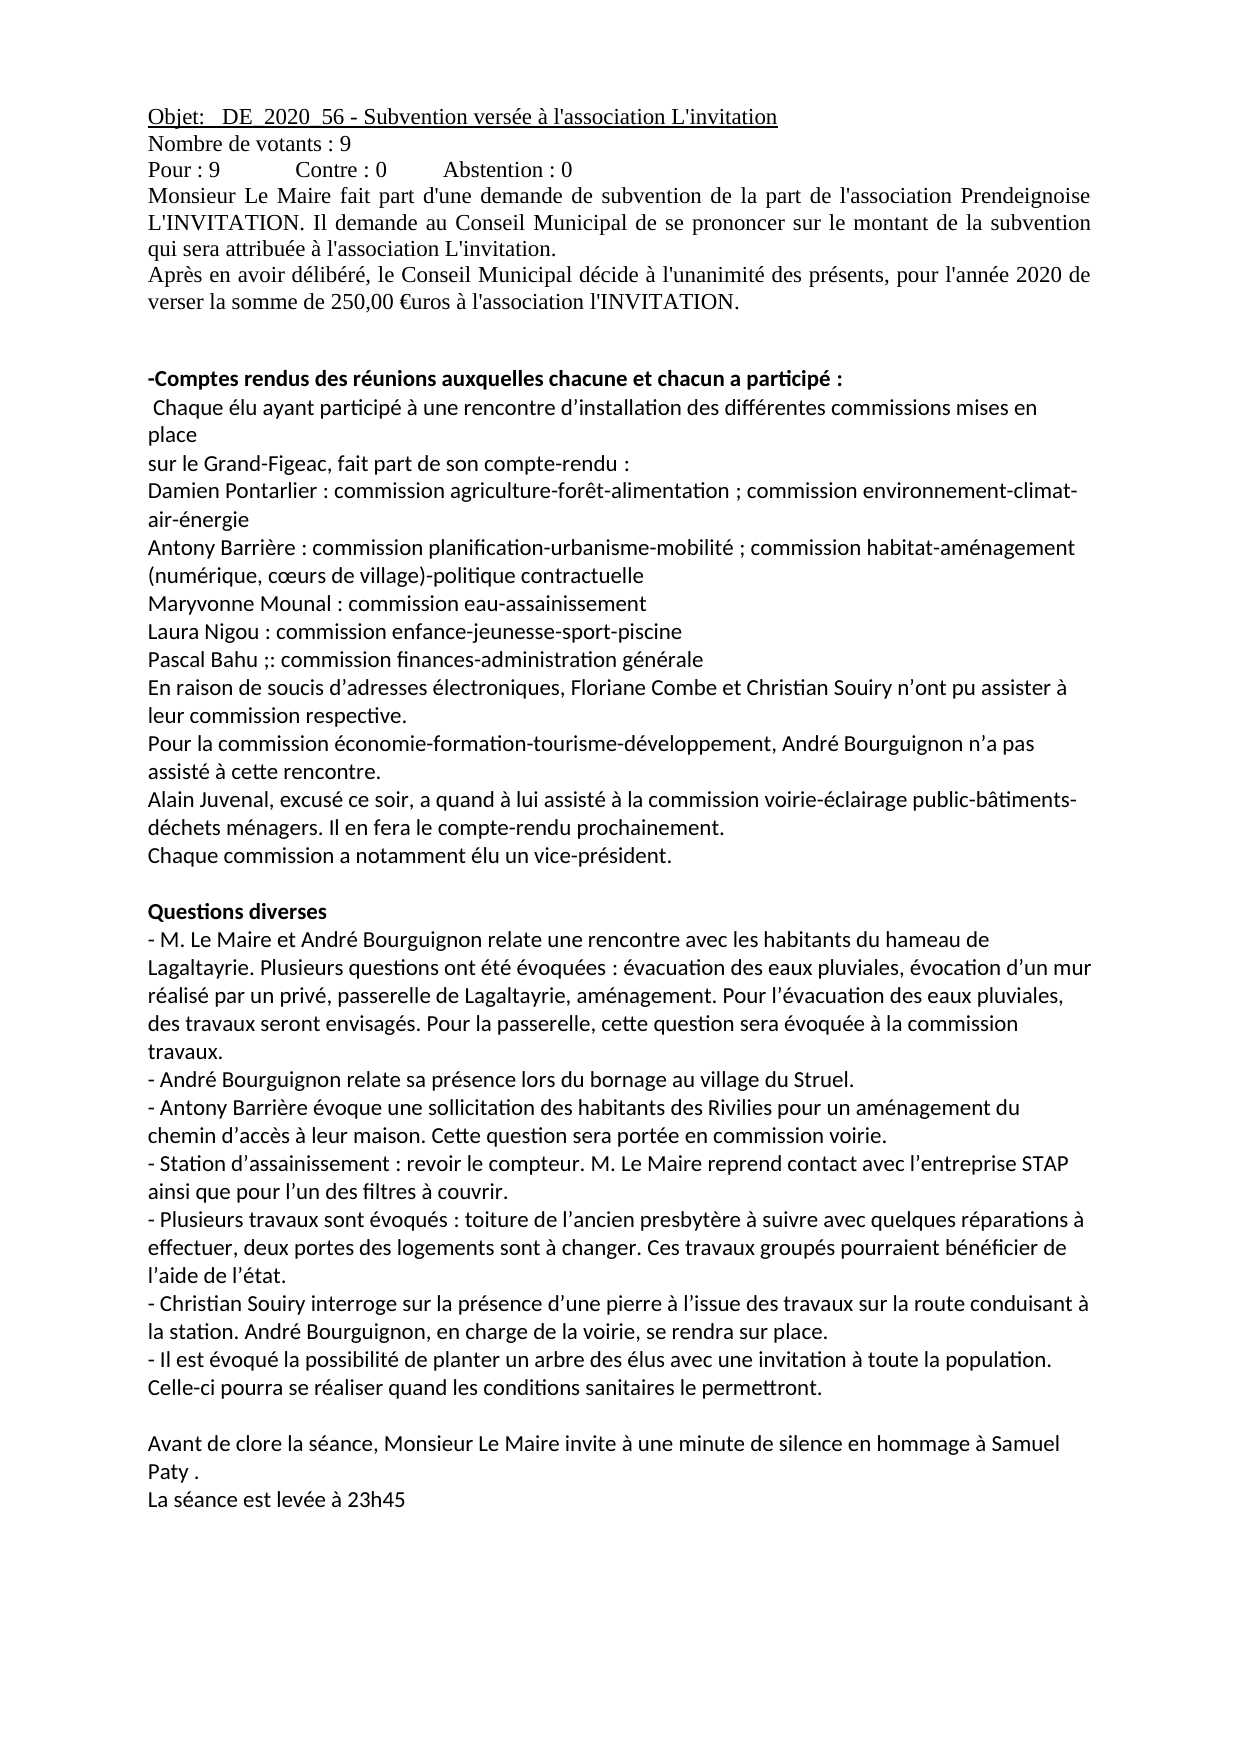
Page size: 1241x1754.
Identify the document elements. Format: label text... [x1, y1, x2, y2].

text En raison de soucis d’adresses électroniques, Floriane Combe et Christian Souiry n’ont pu assister à leur commission respective. [148, 673, 1093, 729]
text - Christian Souiry interroge sur la présence d’une pierre à l’issue des travaux sur la route conduisant à la station. André Bourguignon, en charge de la voirie, se rendra sur place. [148, 1289, 1093, 1345]
text - Antony Barrière évoque une sollicitation des habitants des Rivilies pour un aménagement du chemin d’accès à leur maison. Cette question sera portée en commission voirie. [148, 1093, 1093, 1149]
text Objet: DE_2020_56 - Subvention versée à l'association L'invitation [148, 103, 1093, 130]
text - André Bourguignon relate sa présence lors du bornage au village du Struel. [148, 1065, 1093, 1093]
text Monsieur Le Maire fait part d'une demande de subvention de la part de l'association Prendeignoise L'INVITATION. Il demande au Conseil Municipal de se prononcer sur le montant de la subvention qui sera attribuée à l'association L'invitation. [148, 182, 1093, 262]
text - Plusieurs travaux sont évoqués : toiture de l’ancien presbytère à suivre avec quelques réparations à effectuer, deux portes des logements sont à changer. Ces travaux groupés pourraient bénéficier de l’aide de l’état. [148, 1205, 1093, 1289]
text Maryvonne Mounal : commission eau-assainissement [148, 589, 1093, 617]
text Alain Juvenal, excusé ce soir, a quand à lui assisté à la commission voirie-éclairage public-bâtiments-déchets ménagers. Il en fera le compte-rendu prochainement. [148, 785, 1093, 841]
text Antony Barrière : commission planification-urbanisme-mobilité ; commission habitat-aménagement (numérique, cœurs de village)-politique contractuelle [148, 533, 1093, 589]
text Damien Pontarlier : commission agriculture-forêt-alimentation ; commission environnement-climat-air-énergie [148, 477, 1093, 533]
text Pascal Bahu ;: commission finances-administration générale [148, 645, 1093, 673]
text sur le Grand-Figeac, fait part de son compte-rendu : [148, 449, 1093, 477]
text Chaque commission a notamment élu un vice-président. [148, 841, 1093, 869]
text Questions diverses [148, 897, 1093, 925]
text - M. Le Maire et André Bourguignon relate une rencontre avec les habitants du hameau de Lagaltayrie. Plusieurs questions ont été évoquées : évacuation des eaux pluviales, évocation d’un mur réalisé par un privé, passerelle de Lagaltayrie, aménagement. Pour l’évacuation des eaux pluviales, des travaux seront envisagés. Pour la passerelle, cette question sera évoquée à la commission travaux. [148, 925, 1093, 1065]
text - Station d’assainissement : revoir le compteur. M. Le Maire reprend contact avec l’entreprise STAP ainsi que pour l’un des filtres à couvrir. [148, 1149, 1093, 1205]
text Chaque élu ayant participé à une rencontre d’installation des différentes commissions mises en place [148, 393, 1093, 449]
text Pour la commission économie-formation-tourisme-développement, André Bourguignon n’a pas assisté à cette rencontre. [148, 729, 1093, 785]
text Pour : 9 Contre : 0 Abstention : 0 [148, 156, 1093, 182]
text -Comptes rendus des réunions auxquelles chacune et chacun a participé : [148, 364, 1093, 393]
text Nombre de votants : 9 [148, 130, 1093, 156]
text - Il est évoqué la possibilité de planter un arbre des élus avec une invitation à toute la population. Celle-ci pourra se réaliser quand les conditions sanitaires le permettront. [148, 1345, 1093, 1401]
text La séance est levée à 23h45 [148, 1485, 1093, 1513]
text Après en avoir délibéré, le Conseil Municipal décide à l'unanimité des présents, pour l'année 2020 de verser la somme de 250,00 €uros à l'association l'INVITATION. [148, 262, 1093, 314]
text Avant de clore la séance, Monsieur Le Maire invite à une minute de silence en hommage à Samuel Paty . [148, 1429, 1093, 1485]
text Laura Nigou : commission enfance-jeunesse-sport-piscine [148, 617, 1093, 645]
